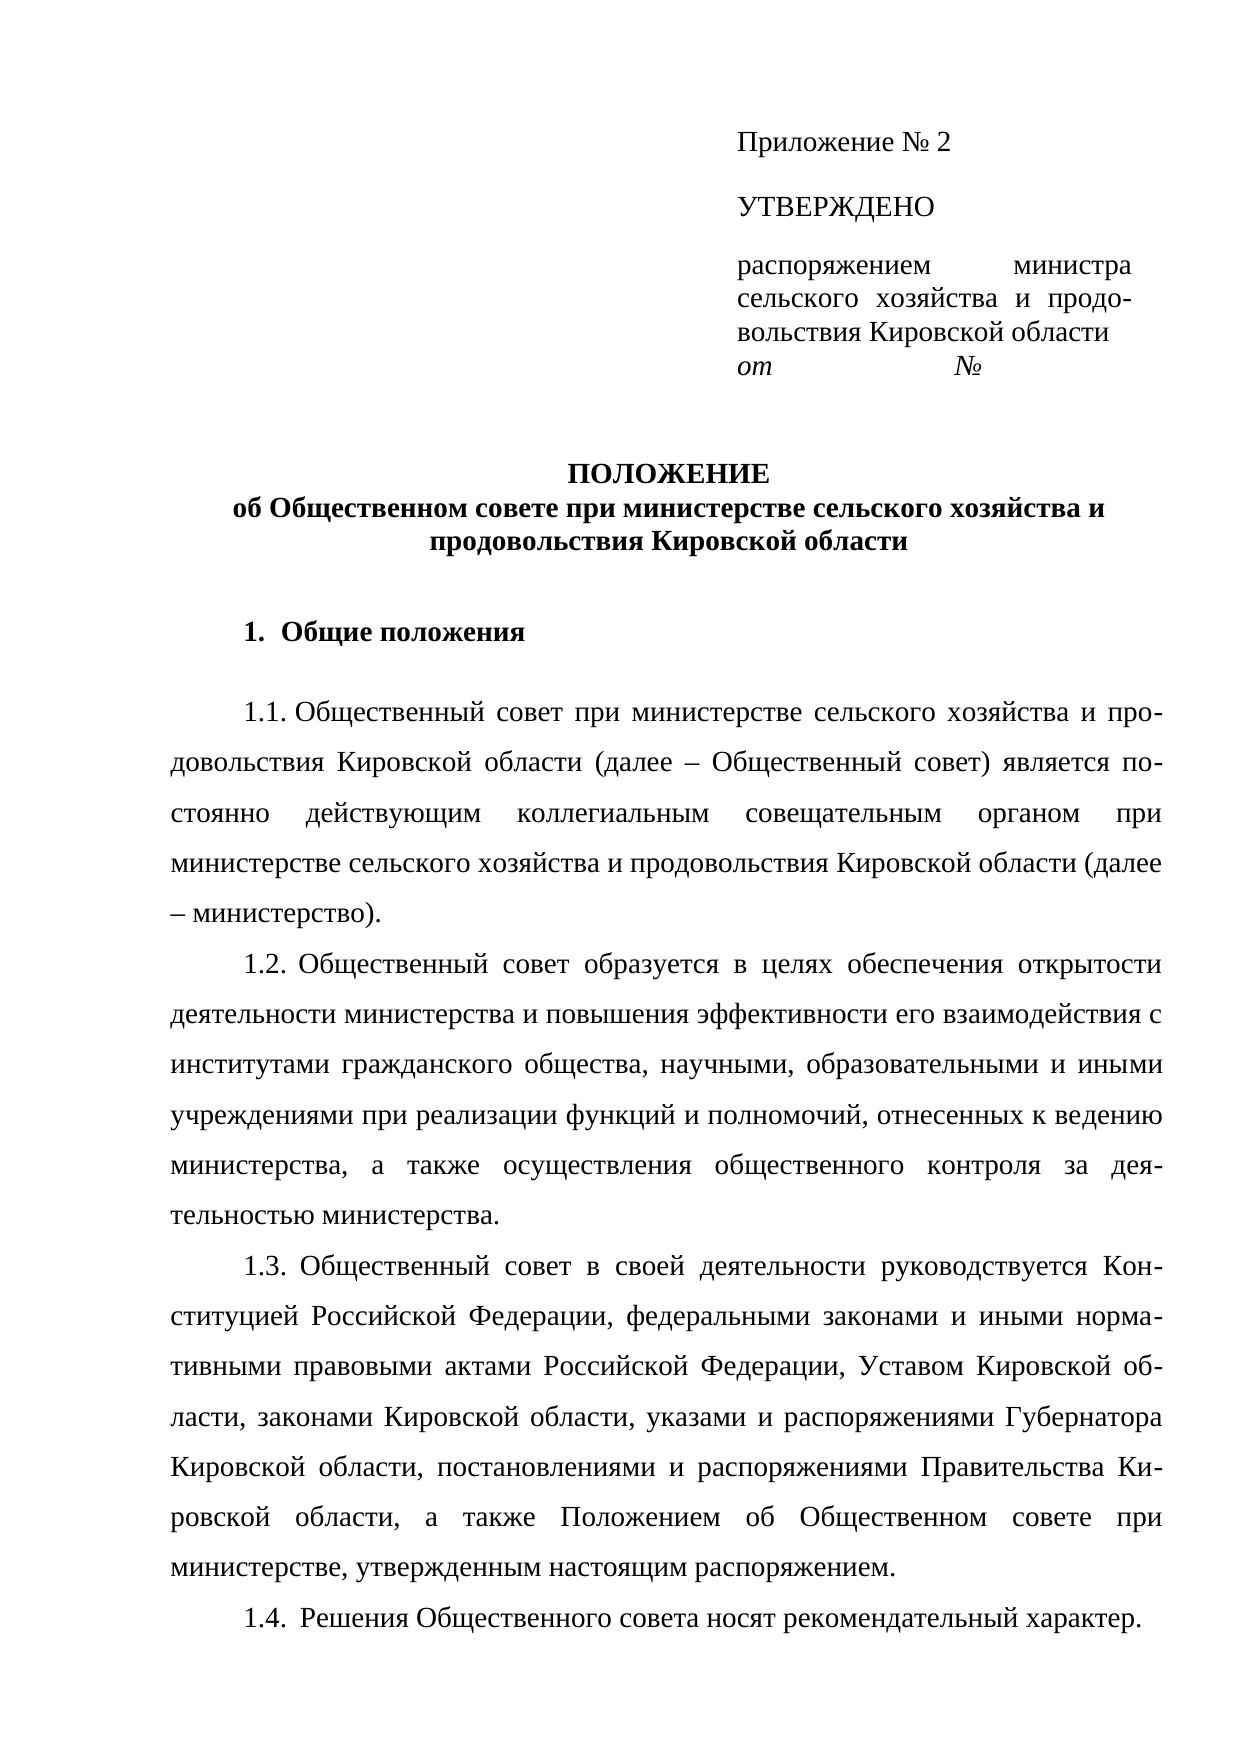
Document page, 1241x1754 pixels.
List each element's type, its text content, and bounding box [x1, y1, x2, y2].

list Общие положения [243, 607, 1167, 651]
text УТВЕРЖДЕНО [737, 194, 1167, 221]
text ПОЛОЖЕНИЕ [170, 456, 1167, 490]
list Общественный совет в своей деятельности руководствуется Конституцией Российской Федерации, федеральными законами и иными нормативными правовыми актами Российской Федерации, Уставом Кировской области, законами Кировской области, указами и распоряжениями Губернатора Кировской области, постановлениями и распоряжениями Правительства Кировской области, а также Положением об Общественном совете при министерстве, утвержденным настоящим распоряжением. [170, 1248, 1163, 1583]
text от № [737, 348, 1167, 381]
text распоряжением министра сельского хозяйства и продовольствия Кировской области [737, 247, 1132, 348]
list Общественный совет образуется в целях обеспечения открытости деятельности министерства и повышения эффективности его взаимодействия с институтами гражданского общества, научными, образовательными и иными учреждениями при реализации функций и полномочий, отнесенных к ведению министерства, а также осуществления общественного контроля за деятельностью министерства. [170, 946, 1163, 1231]
text Приложение № 2 [737, 129, 1167, 157]
list Общественный совет при министерстве сельского хозяйства и продовольствия Кировской области (далее – Общественный совет) является постоянно действующим коллегиальным совещательным органом при министерстве сельского хозяйства и продовольствия Кировской области (далее – министерство). [170, 694, 1163, 929]
text об Общественном совете при министерстве сельского хозяйства и продовольствия Кировской области [170, 490, 1167, 557]
list Решения Общественного совета носят рекомендательный характер. [170, 1600, 1163, 1633]
